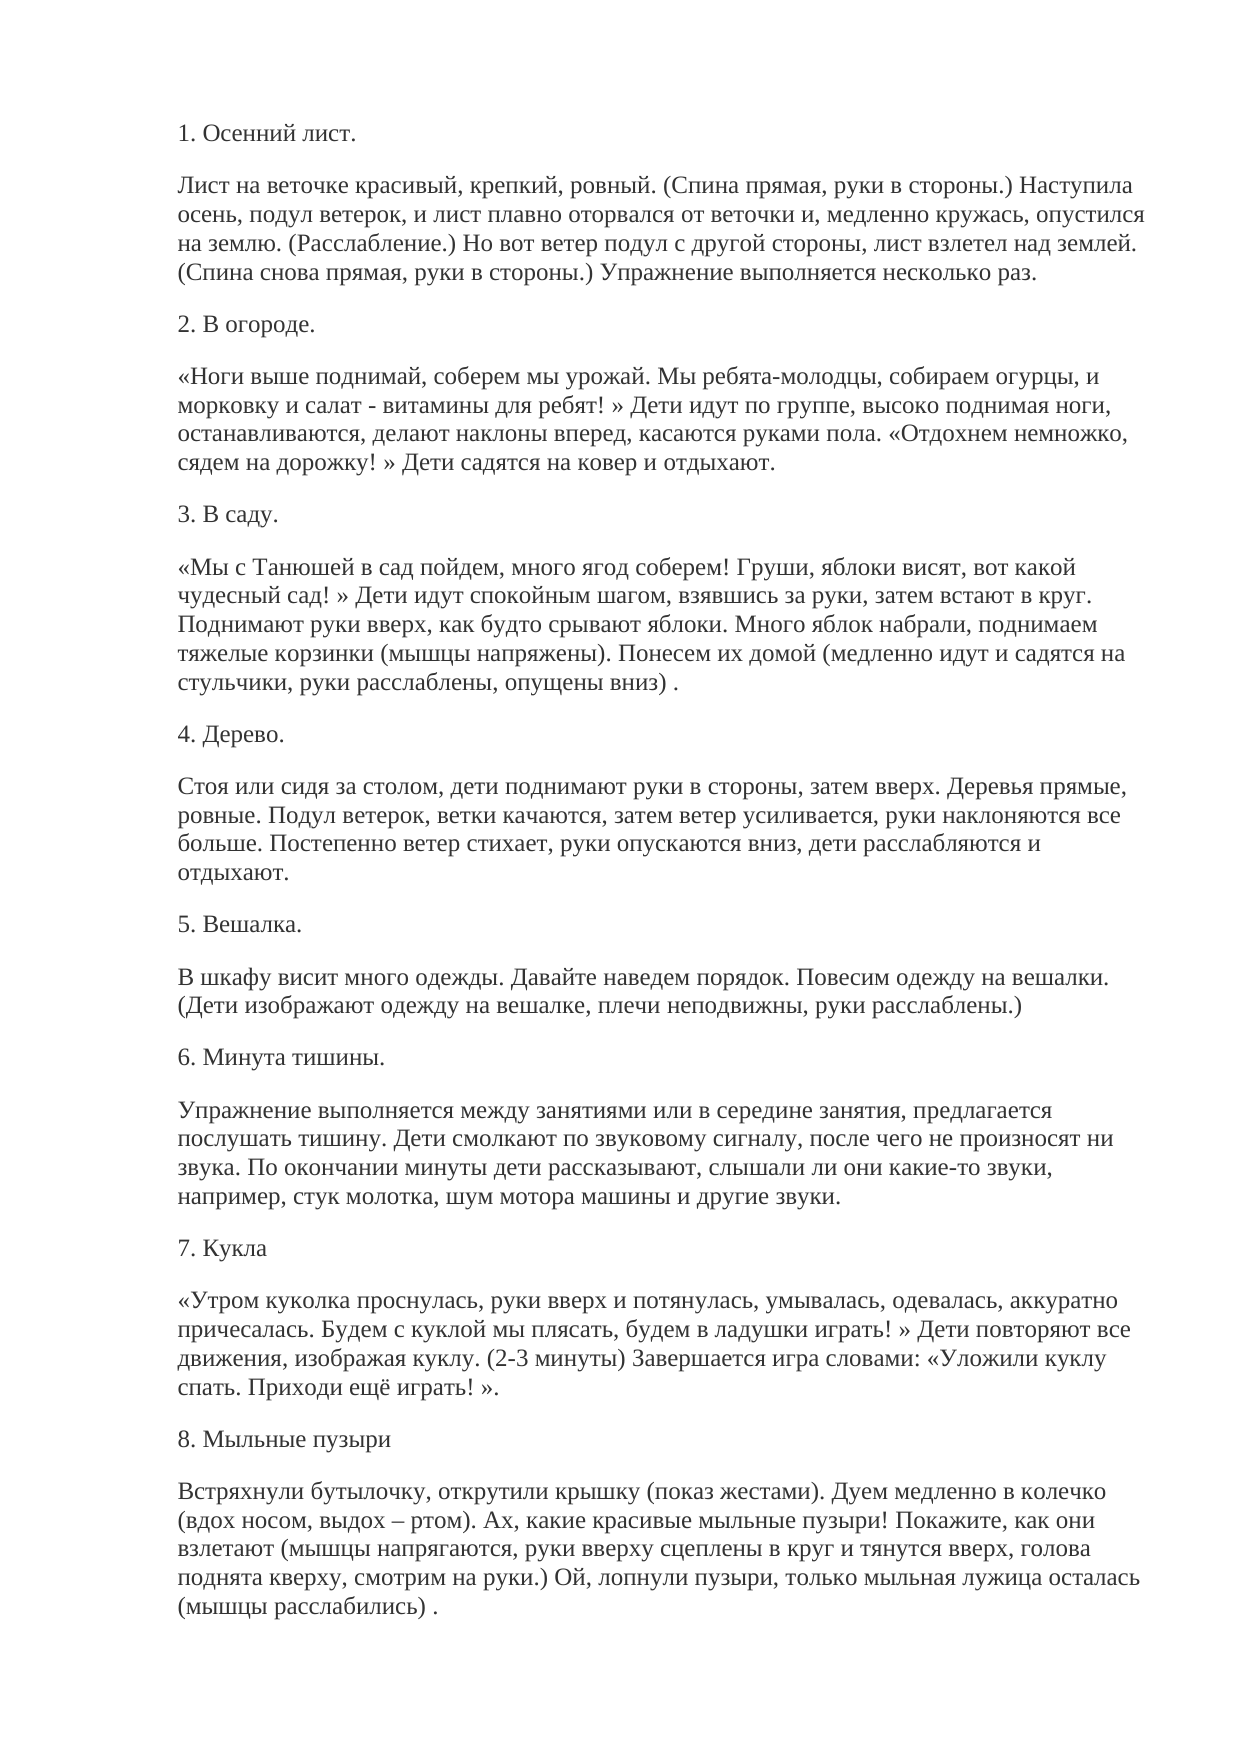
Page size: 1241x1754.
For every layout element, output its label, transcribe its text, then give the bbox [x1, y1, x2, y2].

text Лист на веточке красивый, крепкий, ровный. (Спина прямая, руки в стороны.) Наступила осень, подул ветерок, и лист плавно оторвался от веточки и, медленно кружась, опустился на землю. (Расслабление.) Но вот ветер подул с другой стороны, лист взлетел над землей. (Спина снова прямая, руки в стороны.) Упражнение выполняется несколько раз. [177, 170, 1152, 285]
text 5. Вешалка. [177, 909, 1152, 938]
text «Мы с Танюшей в сад пойдем, много ягод соберем! Груши, яблоки висят, вот какой чудесный сад! » Дети идут спокойным шагом, взявшись за руки, затем встают в круг. Поднимают руки вверх, как будто срывают яблоки. Много яблок набрали, поднимаем тяжелые корзинки (мышцы напряжены). Понесем их домой (медленно идут и садятся на стульчики, руки расслаблены, опущены вниз) . [177, 552, 1152, 695]
text 1. Осенний лист. [177, 118, 1152, 147]
text 7. Кукла [177, 1233, 1152, 1262]
text Упражнение выполняется между занятиями или в середине занятия, предлагается послушать тишину. Дети смолкают по звуковому сигналу, после чего не произносят ни звука. По окончании минуты дети рассказывают, слышали ли они какие-то звуки, например, стук молотка, шум мотора машины и другие звуки. [177, 1095, 1152, 1210]
text 8. Мыльные пузыри [177, 1424, 1152, 1452]
text Стоя или сидя за столом, дети поднимают руки в стороны, затем вверх. Деревья прямые, ровные. Подул ветерок, ветки качаются, затем ветер усиливается, руки наклоняются все больше. Постепенно ветер стихает, руки опускаются вниз, дети расслабляются и отдыхают. [177, 771, 1152, 886]
text 2. В огороде. [177, 309, 1152, 337]
text «Утром куколка проснулась, руки вверх и потянулась, умывалась, одевалась, аккуратно причесалась. Будем с куклой мы плясать, будем в ладушки играть! » Дети повторяют все движения, изображая куклу. (2-3 минуты) Завершается игра словами: «Уложили куклу спать. Приходи ещё играть! ». [177, 1285, 1152, 1400]
text 6. Минута тишины. [177, 1042, 1152, 1071]
text В шкафу висит много одежды. Давайте наведем порядок. Повесим одежду на вешалки. (Дети изображают одежду на вешалке, плечи неподвижны, руки расслаблены.) [177, 962, 1152, 1019]
text «Ноги выше поднимай, соберем мы урожай. Мы ребята-молодцы, собираем огурцы, и морковку и салат - витамины для ребят! » Дети идут по группе, высоко поднимая ноги, останавливаются, делают наклоны вперед, касаются руками пола. «Отдохнем немножко, сядем на дорожку! » Дети садятся на ковер и отдыхают. [177, 361, 1152, 476]
text 4. Дерево. [177, 719, 1152, 747]
text Встряхнули бутылочку, открутили крышку (показ жестами). Дуем медленно в колечко (вдох носом, выдох – ртом). Ах, какие красивые мыльные пузыри! Покажите, как они взлетают (мышцы напрягаются, руки вверху сцеплены в круг и тянутся вверх, голова поднята кверху, смотрим на руки.) Ой, лопнули пузыри, только мыльная лужица осталась (мышцы расслабились) . [177, 1476, 1152, 1620]
text 3. В саду. [177, 499, 1152, 528]
